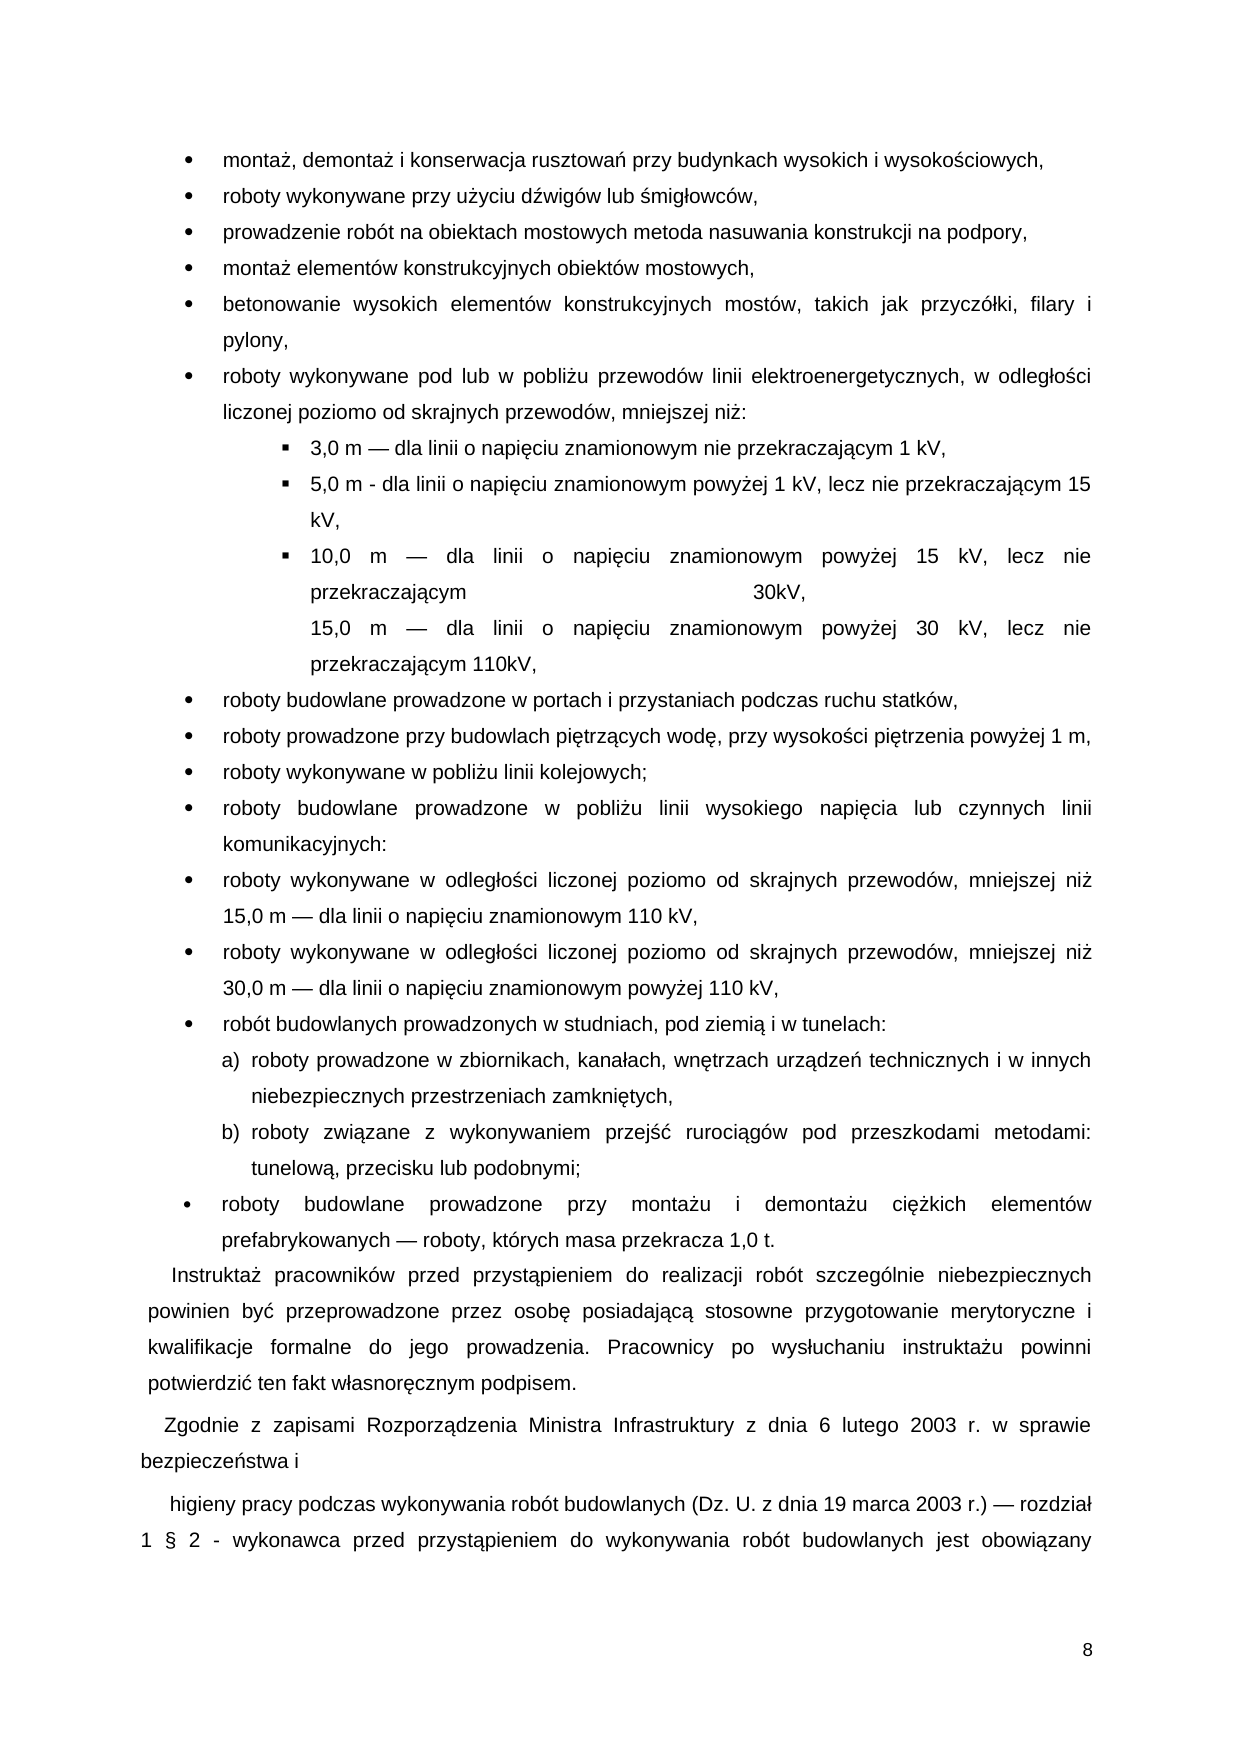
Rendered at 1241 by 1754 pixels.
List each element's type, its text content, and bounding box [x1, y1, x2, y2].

list prowadzenie robót na obiektach mostowych metoda nasuwania konstrukcji na podpory, [185, 220, 1093, 244]
list 10,0 m — dla linii o napięciu znamionowym powyżej 15 kV, lecz nie przekraczającym 30kV, 15,0 m — dla linii o napięciu znamionowym powyżej 30 kV, lecz nie przekraczającym 110kV, [281, 544, 1093, 676]
list roboty budowlane prowadzone w pobliżu linii wysokiego napięcia lub czynnych linii komunikacyjnych: [185, 796, 1093, 856]
list 3,0 m — dla linii o napięciu znamionowym nie przekraczającym 1 kV, [281, 436, 1093, 460]
list montaż elementów konstrukcyjnych obiektów mostowych, [185, 256, 1093, 280]
list 5,0 m - dla linii o napięciu znamionowym powyżej 1 kV, lecz nie przekraczającym 15 kV, [281, 472, 1093, 532]
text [140, 1491, 1093, 1551]
list roboty związane z wykonywaniem przejść rurociągów pod przeszkodami metodami: tunelową, przecisku lub podobnymi; [221, 1119, 1093, 1179]
list roboty budowlane prowadzone w portach i przystaniach podczas ruchu statków, [185, 688, 1093, 712]
list robót budowlanych prowadzonych w studniach, pod ziemią i w tunelach: [185, 1012, 1093, 1036]
list roboty prowadzone w zbiornikach, kanałach, wnętrzach urządzeń technicznych i w innych niebezpiecznych przestrzeniach zamkniętych, [221, 1048, 1093, 1108]
list roboty budowlane prowadzone przy montażu i demontażu ciężkich elementów prefabrykowanych — roboty, których masa przekracza 1,0 t. [184, 1191, 1093, 1251]
list betonowanie wysokich elementów konstrukcyjnych mostów, takich jak przyczółki, filary i pylony, [185, 292, 1093, 352]
text Zgodnie z zapisami Rozporządzenia Ministra Infrastruktury z dnia 6 lutego 2003 r. w sprawie bezpieczeństwa i [140, 1413, 1093, 1473]
list roboty wykonywane w pobliżu linii kolejowych; [185, 760, 1093, 784]
list montaż, demontaż i konserwacja rusztowań przy budynkach wysokich i wysokościowych, [185, 148, 1093, 172]
list roboty wykonywane pod lub w pobliżu przewodów linii elektroenergetycznych, w odległości liczonej poziomo od skrajnych przewodów, mniejszej niż: [185, 364, 1093, 424]
list roboty wykonywane w odległości liczonej poziomo od skrajnych przewodów, mniejszej niż 30,0 m — dla linii o napięciu znamionowym powyżej 110 kV, [185, 940, 1093, 1000]
list roboty wykonywane przy użyciu dźwigów lub śmigłowców, [185, 184, 1093, 208]
text Instruktaż pracowników przed przystąpieniem do realizacji robót szczególnie niebezpiecznych powinien być przeprowadzone przez osobę posiadającą stosowne przygotowanie merytoryczne i kwalifikacje formalne do jego prowadzenia. Pracownicy po wysłuchaniu instruktażu powinni potwierdzić ten fakt własnoręcznym podpisem. [148, 1263, 1093, 1395]
list roboty prowadzone przy budowlach piętrzących wodę, przy wysokości piętrzenia powyżej 1 m, [185, 724, 1093, 748]
list roboty wykonywane w odległości liczonej poziomo od skrajnych przewodów, mniejszej niż 15,0 m — dla linii o napięciu znamionowym 110 kV, [185, 868, 1093, 928]
